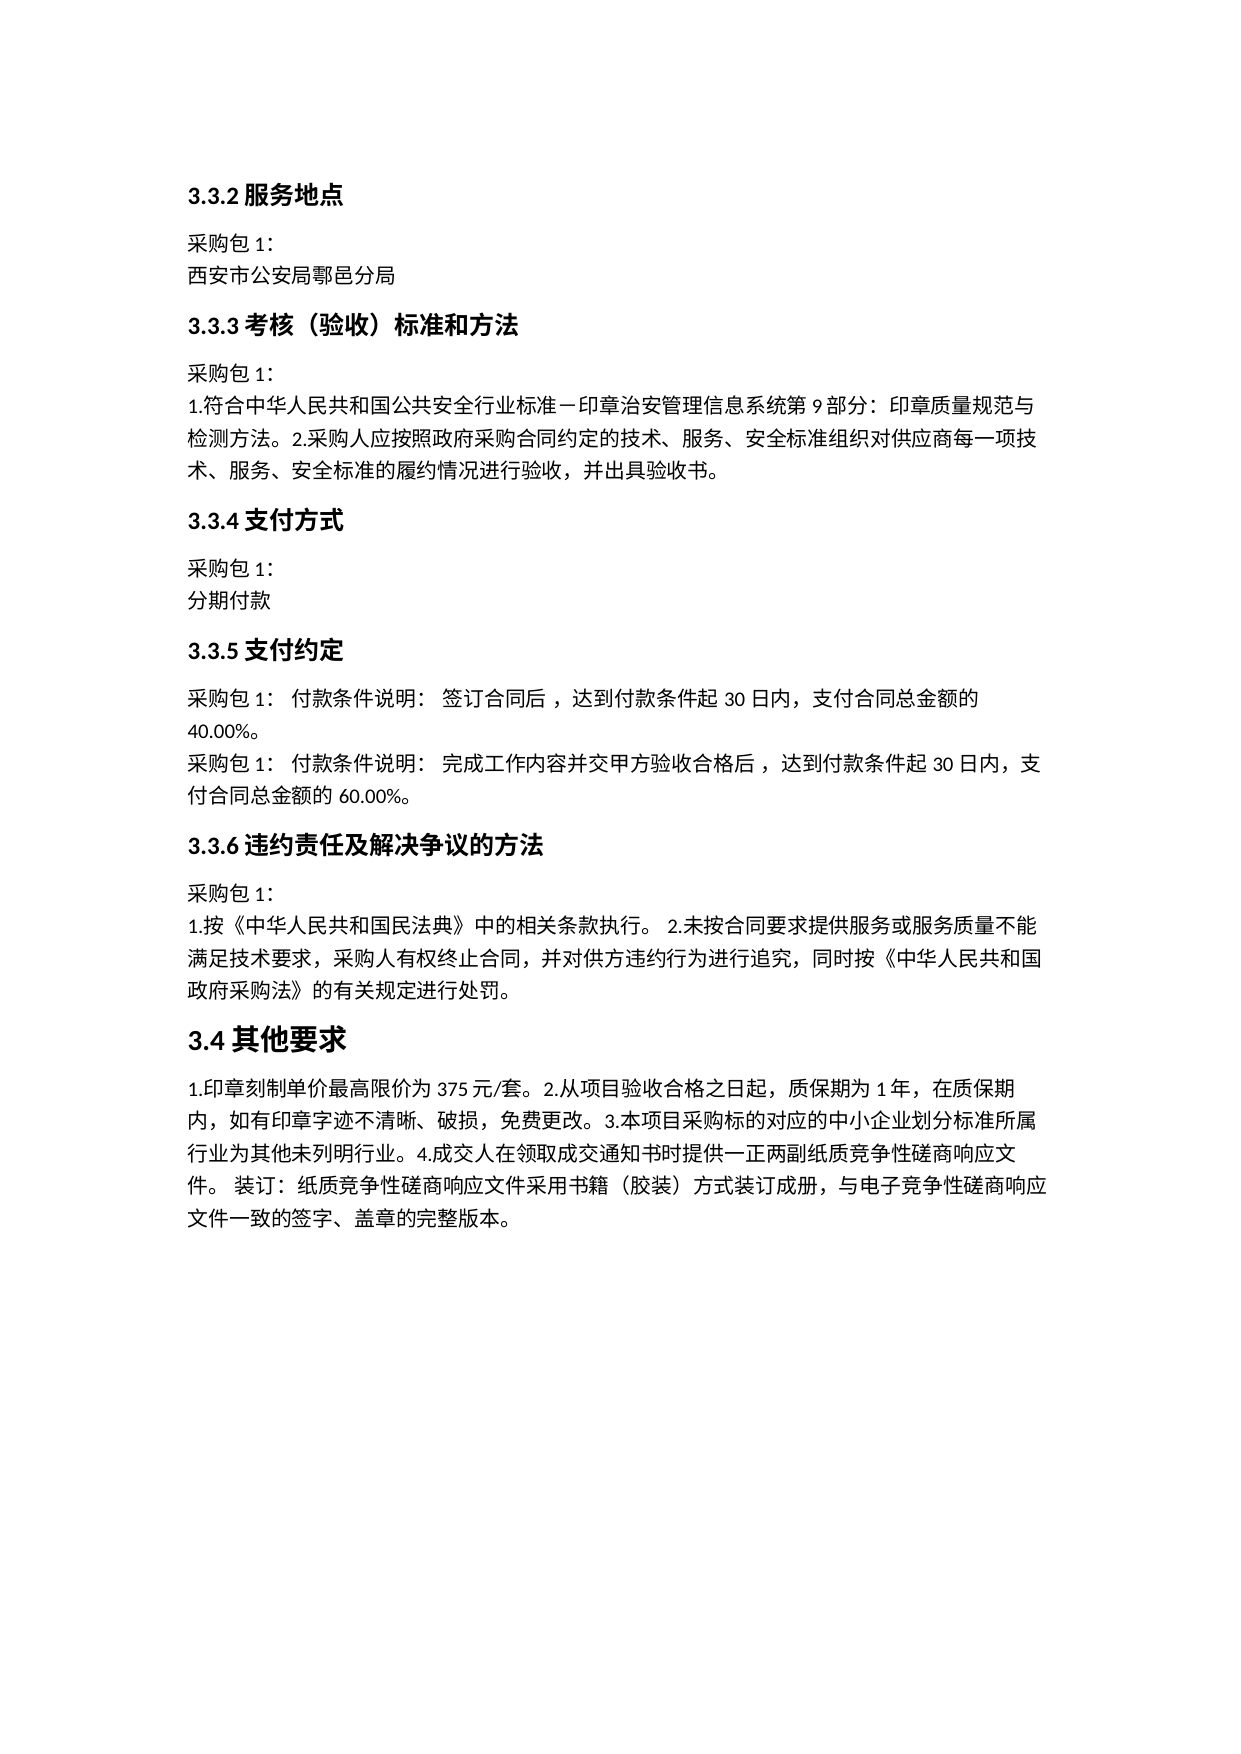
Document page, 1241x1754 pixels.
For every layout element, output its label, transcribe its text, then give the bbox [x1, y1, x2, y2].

text 1.印章刻制单价最高限价为375元/套。2.从项目验收合格之日起，质保期为1年，在质保期内，如有印章字迹不清晰、破损，免费更改。3.本项目采购标的对应的中小企业划分标准所属行业为其他未列明行业。4.成交人在领取成交通知书时提供一正两副纸质竞争性磋商响应文件。 装订：纸质竞争性磋商响应文件采用书籍（胶装）方式装订成册，与电子竞争性磋商响应文件一致的签字、盖章的完整版本。 [187, 1072, 1053, 1234]
text 分期付款 [187, 584, 1053, 617]
text 1.符合中华人民共和国公共安全行业标准－印章治安管理信息系统第9部分：印章质量规范与检测方法。2.采购人应按照政府采购合同约定的技术、服务、安全标准组织对供应商每一项技术、服务、安全标准的履约情况进行验收，并出具验收书。 [187, 389, 1053, 487]
text 3.3.3考核（验收）标准和方法 [187, 292, 1053, 357]
text 3.4其他要求 [187, 1007, 1053, 1072]
text 采购包1： [187, 227, 1053, 259]
text 采购包1： 付款条件说明： 完成工作内容并交甲方验收合格后 ，达到付款条件起 30 日内，支付合同总金额的 60.00%。 [187, 747, 1053, 812]
text 1.按《中华人民共和国民法典》中的相关条款执行。 2.未按合同要求提供服务或服务质量不能满足技术要求，采购人有权终止合同，并对供方违约行为进行追究，同时按《中华人民共和国政府采购法》的有关规定进行处罚。 [187, 909, 1053, 1007]
text 西安市公安局鄠邑分局 [187, 259, 1053, 292]
text 3.3.4支付方式 [187, 487, 1053, 552]
text 采购包1： 付款条件说明： 签订合同后 ，达到付款条件起 30 日内，支付合同总金额的 40.00%。 [187, 682, 1053, 747]
text 采购包1： [187, 552, 1053, 584]
text 3.3.5支付约定 [187, 617, 1053, 682]
text 采购包1： [187, 357, 1053, 389]
text 3.3.2服务地点 [187, 162, 1053, 227]
text 采购包1： [187, 877, 1053, 909]
text 3.3.6违约责任及解决争议的方法 [187, 812, 1053, 877]
